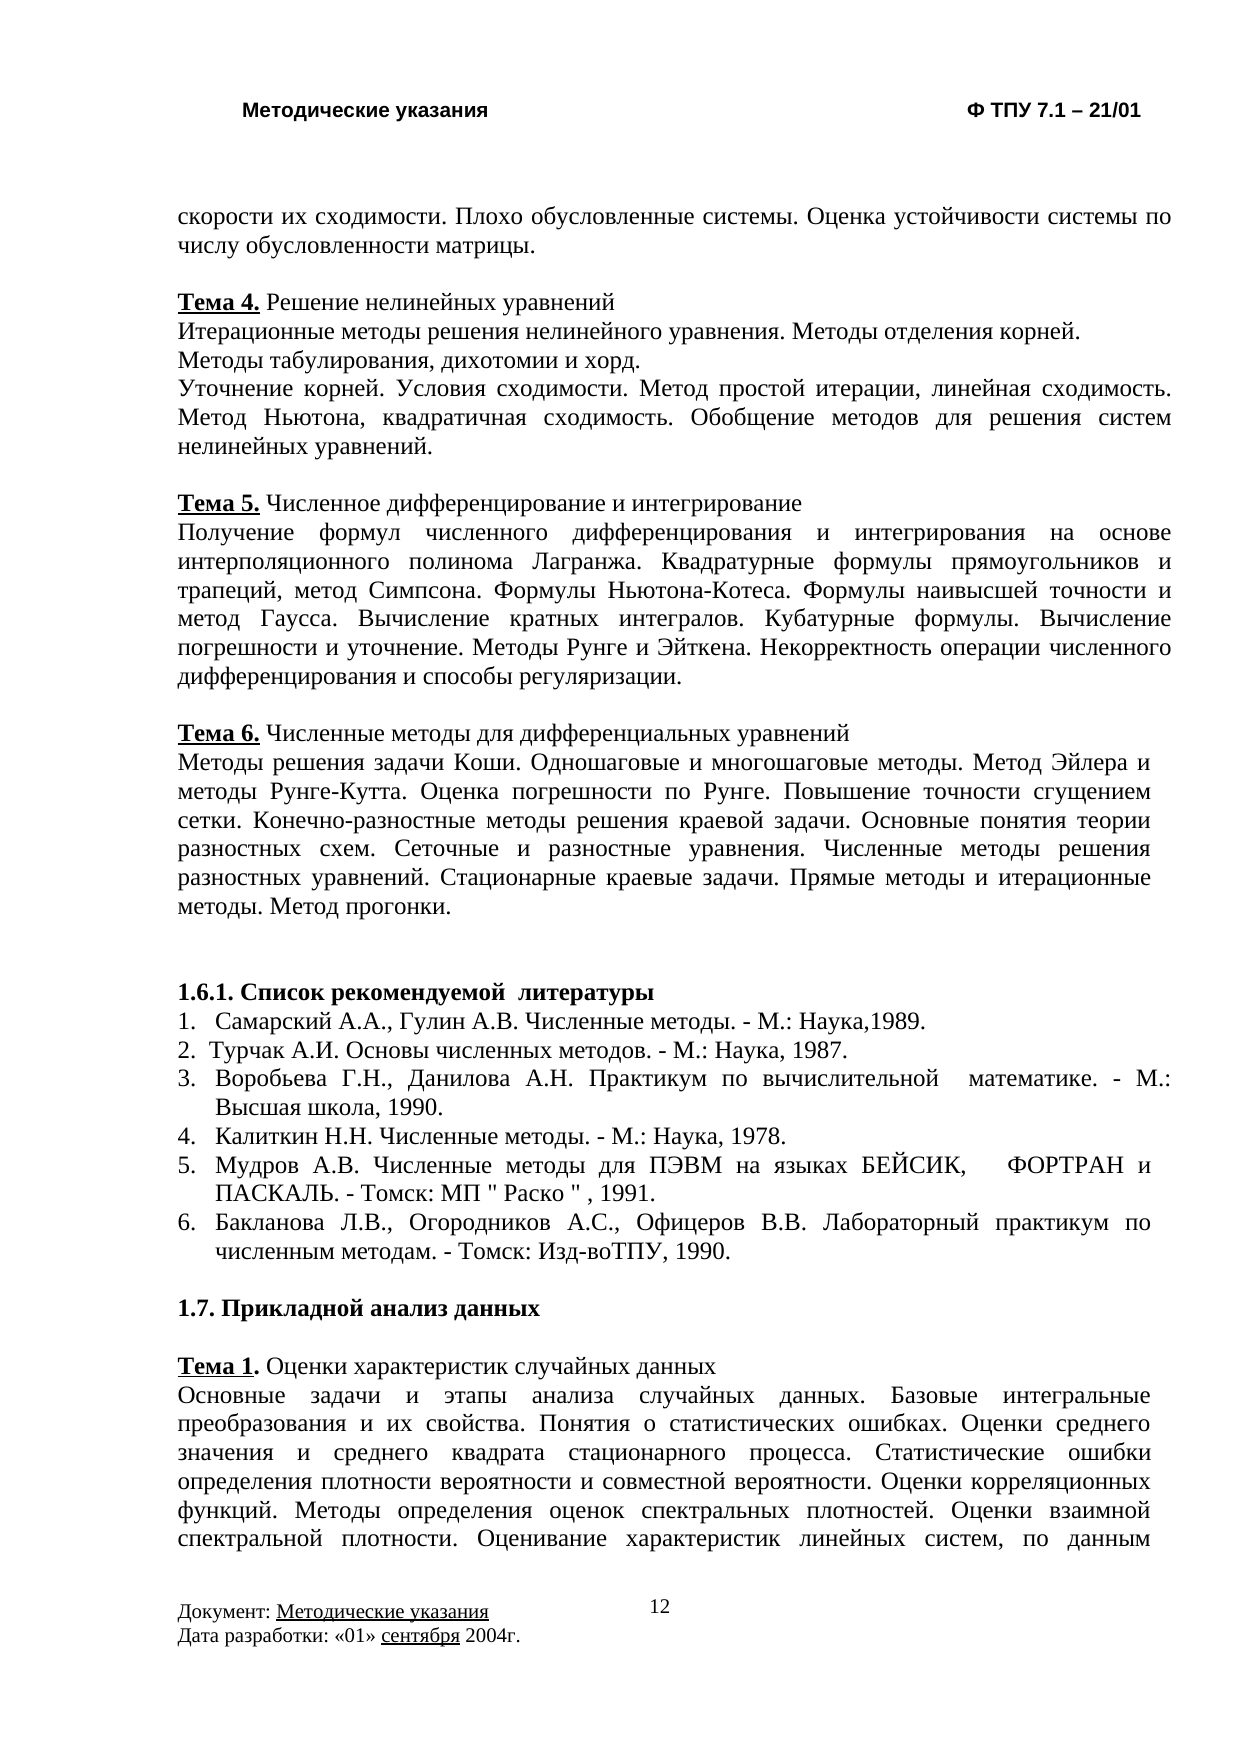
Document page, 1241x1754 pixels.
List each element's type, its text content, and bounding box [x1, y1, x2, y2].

list Калиткин Н.Н. Численные методы. - М.: Наука, 1978. [177, 1121, 1152, 1150]
text Получение формул численного дифференцирования и интегрирования на основе интерполяционного полинома Лагранжа. Квадратурные формулы прямоугольников и трапеций, метод Симпсона. Формулы Ньютона-Котеса. Формулы наивысшей точности и метод Гаусса. Вычисление кратных интегралов. Кубатурные формулы. Вычисление погрешности и уточнение. Методы Рунге и Эйткена. Некорректность операции численного дифференцирования и способы регуляризации. [177, 517, 1172, 690]
text Тема 5. Численное дифференцирование и интегрирование [177, 488, 1172, 517]
list Самарский А.А., Гулин А.В. Численные методы. - М.: Наука,1989. [177, 1006, 1172, 1035]
subtitle Методы решения задачи Коши. Одношаговые и многошаговые методы. Метод Эйлера и методы Рунге-Кутта. Оценка погрешности по Рунге. Повышение точности сгущением сетки. Конечно-разностные методы решения краевой задачи. Основные понятия теории разностных схем. Сеточные и разностные уравнения. Численные методы решения разностных уравнений. Стационарные краевые задачи. Прямые методы и итерационные методы. Метод прогонки. [177, 747, 1152, 920]
text Тема 1. Оценки характеристик случайных данных [177, 1351, 1152, 1380]
subtitle Бакланова Л.В., Огородников А.С., Офицеров В.В. Лабораторный практикум по численным методам. - Томск: Изд-воТПУ, 1990. [177, 1207, 1152, 1265]
list Мудров А.В. Численные методы для ПЭВМ на языках БЕЙСИК, ФОРТРАН и ПАСКАЛЬ. - Томск: МП " Раско " , 1991. [177, 1150, 1152, 1207]
text 1.6.1. Список рекомендуемой литературы [177, 977, 1152, 1006]
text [177, 201, 1172, 258]
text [177, 1380, 1152, 1552]
text 2. Турчак А.И. Основы численных методов. - М.: Наука, 1987. [177, 1035, 1172, 1063]
list Воробьева Г.Н., Данилова А.Н. Практикум по вычислительной математике. - М.: Высшая школа, 1990. [177, 1063, 1172, 1121]
text Тема 4. Решение нелинейных уравнений [177, 287, 1172, 316]
text 1.7. Прикладной анализ данных [177, 1293, 1152, 1322]
text Тема 6. Численные методы для дифференциальных уравнений [177, 718, 1152, 747]
text Уточнение корней. Условия сходимости. Метод простой итерации, линейная сходимость. Метод Ньютона, квадратичная сходимость. Обобщение методов для решения систем нелинейных уравнений. [177, 373, 1172, 460]
text Итерационные методы решения нелинейного уравнения. Методы отделения корней. Методы табулирования, дихотомии и хорд. [177, 316, 1172, 373]
